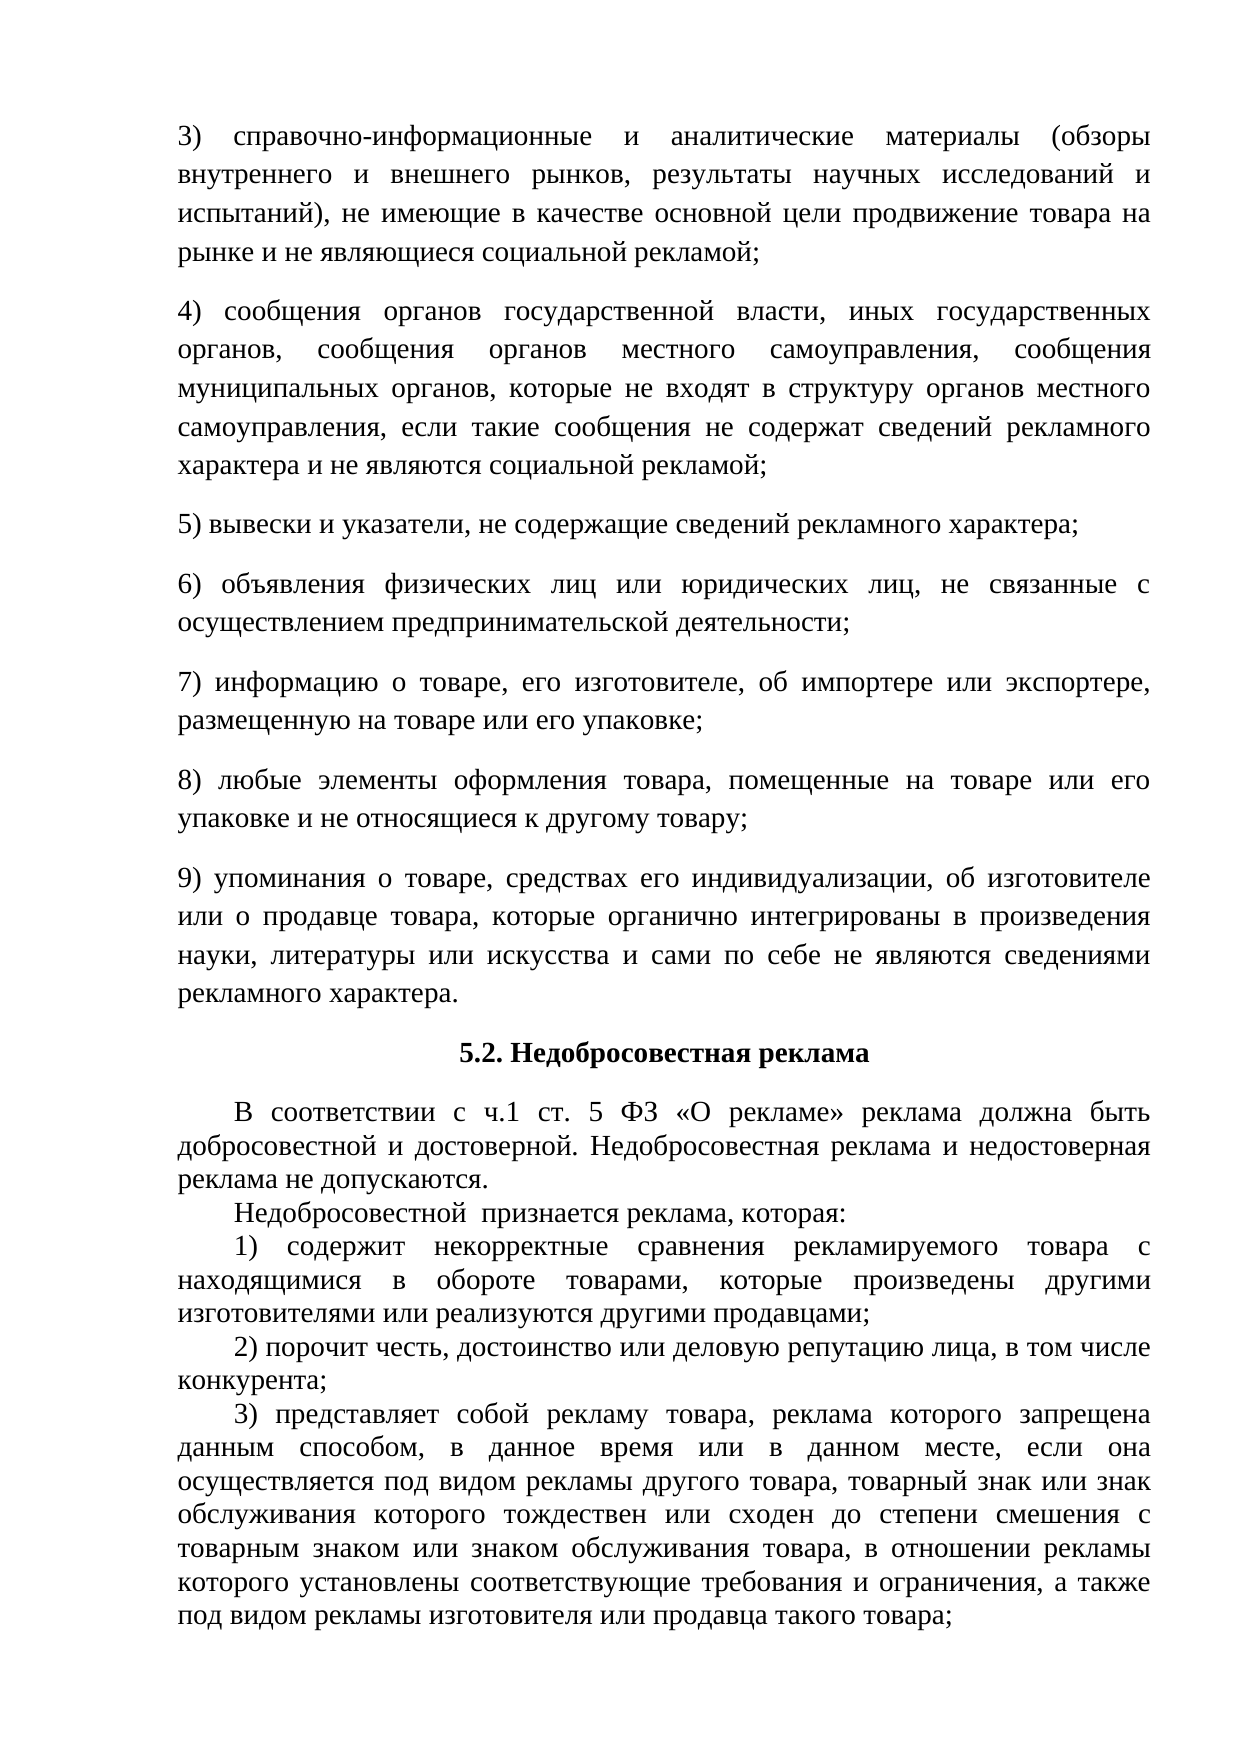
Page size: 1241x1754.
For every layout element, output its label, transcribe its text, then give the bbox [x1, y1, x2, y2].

text 5.2. Недобросовестная реклама [177, 1035, 1152, 1068]
text 2) порочит честь, достоинство или деловую репутацию лица, в том числе конкурента; [177, 1329, 1152, 1396]
text 6) объявления физических лиц или юридических лиц, не связанные с осуществлением предпринимательской деятельности; [177, 566, 1152, 638]
text 7) информацию о товаре, его изготовителе, об импортере или экспортере, размещенную на товаре или его упаковке; [177, 664, 1152, 736]
text 5) вывески и указатели, не содержащие сведений рекламного характера; [177, 507, 1152, 540]
text 9) упоминания о товаре, средствах его индивидуализации, об изготовителе или о продавце товара, которые органично интегрированы в произведения науки, литературы или искусства и сами по себе не являются сведениями рекламного характера. [177, 860, 1152, 1009]
text 1) содержит некорректные сравнения рекламируемого товара с находящимися в обороте товарами, которые произведены другими изготовителями или реализуются другими продавцами; [177, 1228, 1152, 1329]
text 3) представляет собой рекламу товара, реклама которого запрещена данным способом, в данное время или в данном месте, если она осуществляется под видом рекламы другого товара, товарный знак или знак обслуживания которого тождествен или сходен до степени смешения с товарным знаком или знаком обслуживания товара, в отношении рекламы которого установлены соответствующие требования и ограничения, а также под видом рекламы изготовителя или продавца такого товара; [177, 1396, 1152, 1631]
text Недобросовестной признается реклама, которая: [177, 1195, 1152, 1228]
text 3) справочно-информационные и аналитические материалы (обзоры внутреннего и внешнего рынков, результаты научных исследований и испытаний), не имеющие в качестве основной цели продвижение товара на рынке и не являющиеся социальной рекламой; [177, 118, 1152, 267]
text В соответствии с ч.1 ст. 5 ФЗ «О рекламе» реклама должна быть добросовестной и достоверной. Недобросовестная реклама и недостоверная реклама не допускаются. [177, 1094, 1152, 1195]
text 8) любые элементы оформления товара, помещенные на товаре или его упаковке и не относящиеся к другому товару; [177, 762, 1152, 834]
text 4) сообщения органов государственной власти, иных государственных органов, сообщения органов местного самоуправления, сообщения муниципальных органов, которые не входят в структуру органов местного самоуправления, если такие сообщения не содержат сведений рекламного характера и не являются социальной рекламой; [177, 293, 1152, 481]
